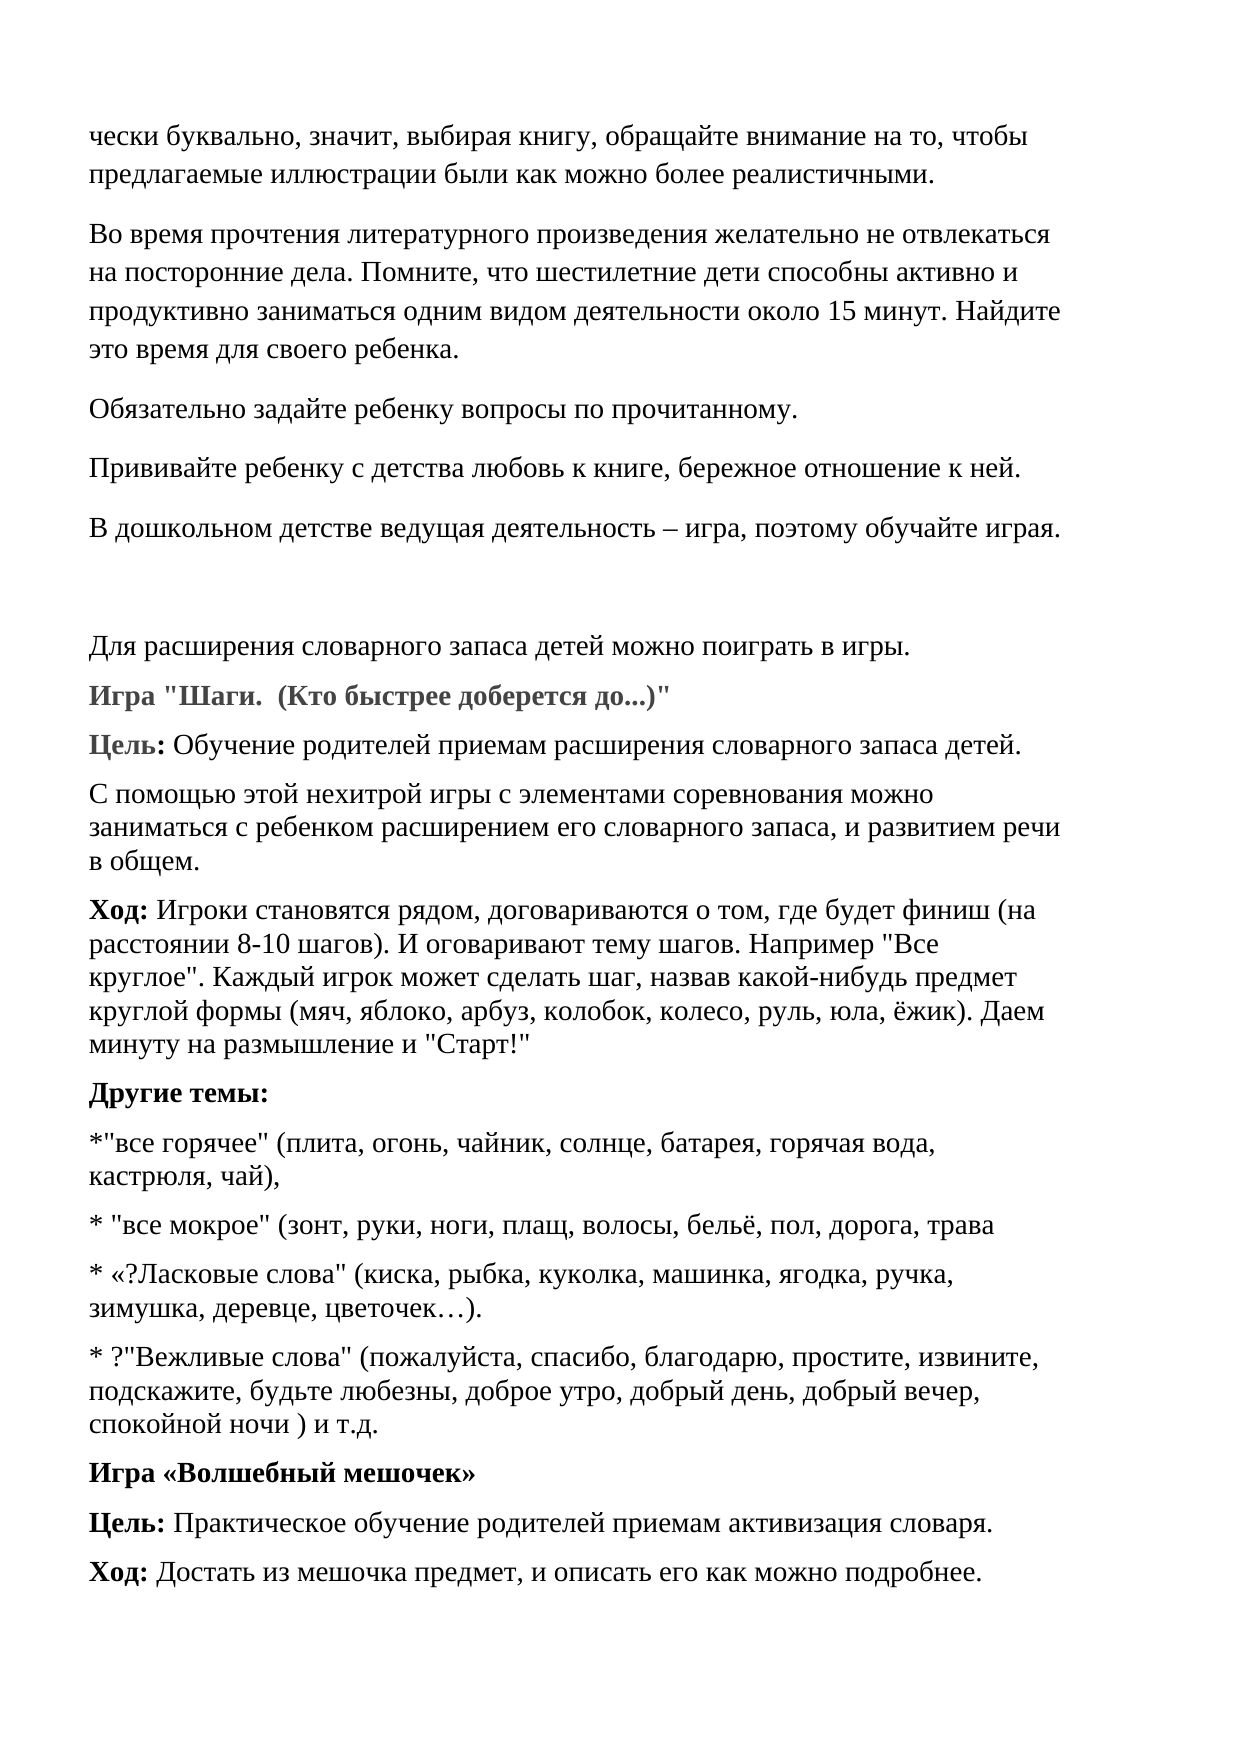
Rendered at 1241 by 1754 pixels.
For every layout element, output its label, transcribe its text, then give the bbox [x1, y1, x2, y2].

text Обязательно задайте ребенку вопросы по прочитанному. [88, 391, 1063, 424]
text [88, 118, 1063, 190]
text * «?Ласковые слова" (киска, рыбка, куколка, машинка, ягодка, ручка, зимушка, деревце, цветочек…). [88, 1257, 1063, 1324]
text * ?"Вежливые слова" (пожалуйста, спасибо, благодарю, простите, извините, подскажите, будьте любезны, доброе утро, добрый день, добрый вечер, спокойной ночи ) и т.д. [88, 1339, 1063, 1440]
text Ход: Игроки становятся рядом, договариваются о том, где будет финиш (на расстоянии 8-10 шагов). И оговаривают тему шагов. Например "Все круглое". Каждый игрок может сделать шаг, назвав какой-нибудь предмет круглой формы (мяч, яблоко, арбуз, колобок, колесо, руль, юла, ёжик). Даем минуту на размышление и "Старт!" [88, 892, 1063, 1060]
text Прививайте ребенку с детства любовь к книге, бережное отношение к ней. [88, 450, 1063, 484]
text В дошкольном детстве ведущая деятельность – игра, поэтому обучайте играя. [88, 510, 1063, 543]
text С помощью этой нехитрой игры с элементами соревнования можно заниматься с ребенком расширением его словарного запаса, и развитием речи в общем. [88, 776, 1063, 877]
text Ход: Достать из мешочка предмет, и описать его как можно подробнее. [88, 1554, 1063, 1587]
text Для расширения словарного запаса детей можно поиграть в игры. [88, 628, 1063, 662]
text *"все горячее" (плита, огонь, чайник, солнце, батарея, горячая вода, кастрюля, чай), [88, 1125, 1063, 1192]
text Игра "Шаги. (Кто быстрее доберется до...)" [88, 678, 1063, 711]
text Во время прочтения литературного произведения желательно не отвлекаться на посторонние дела. Помните, что шестилетние дети способны активно и продуктивно заниматься одним видом деятельности около 15 минут. Найдите это время для своего ребенка. [88, 216, 1063, 365]
text * "все мокрое" (зонт, руки, ноги, плащ, волосы, бельё, пол, дорога, трава [88, 1207, 1063, 1241]
text Цель: Обучение родителей приемам расширения словарного запаса детей. [88, 727, 1063, 760]
text Игра «Волшебный мешочек» [88, 1456, 1063, 1489]
text Другие темы: [88, 1076, 1063, 1109]
text Цель: Практическое обучение родителей приемам активизация словаря. [88, 1505, 1063, 1538]
